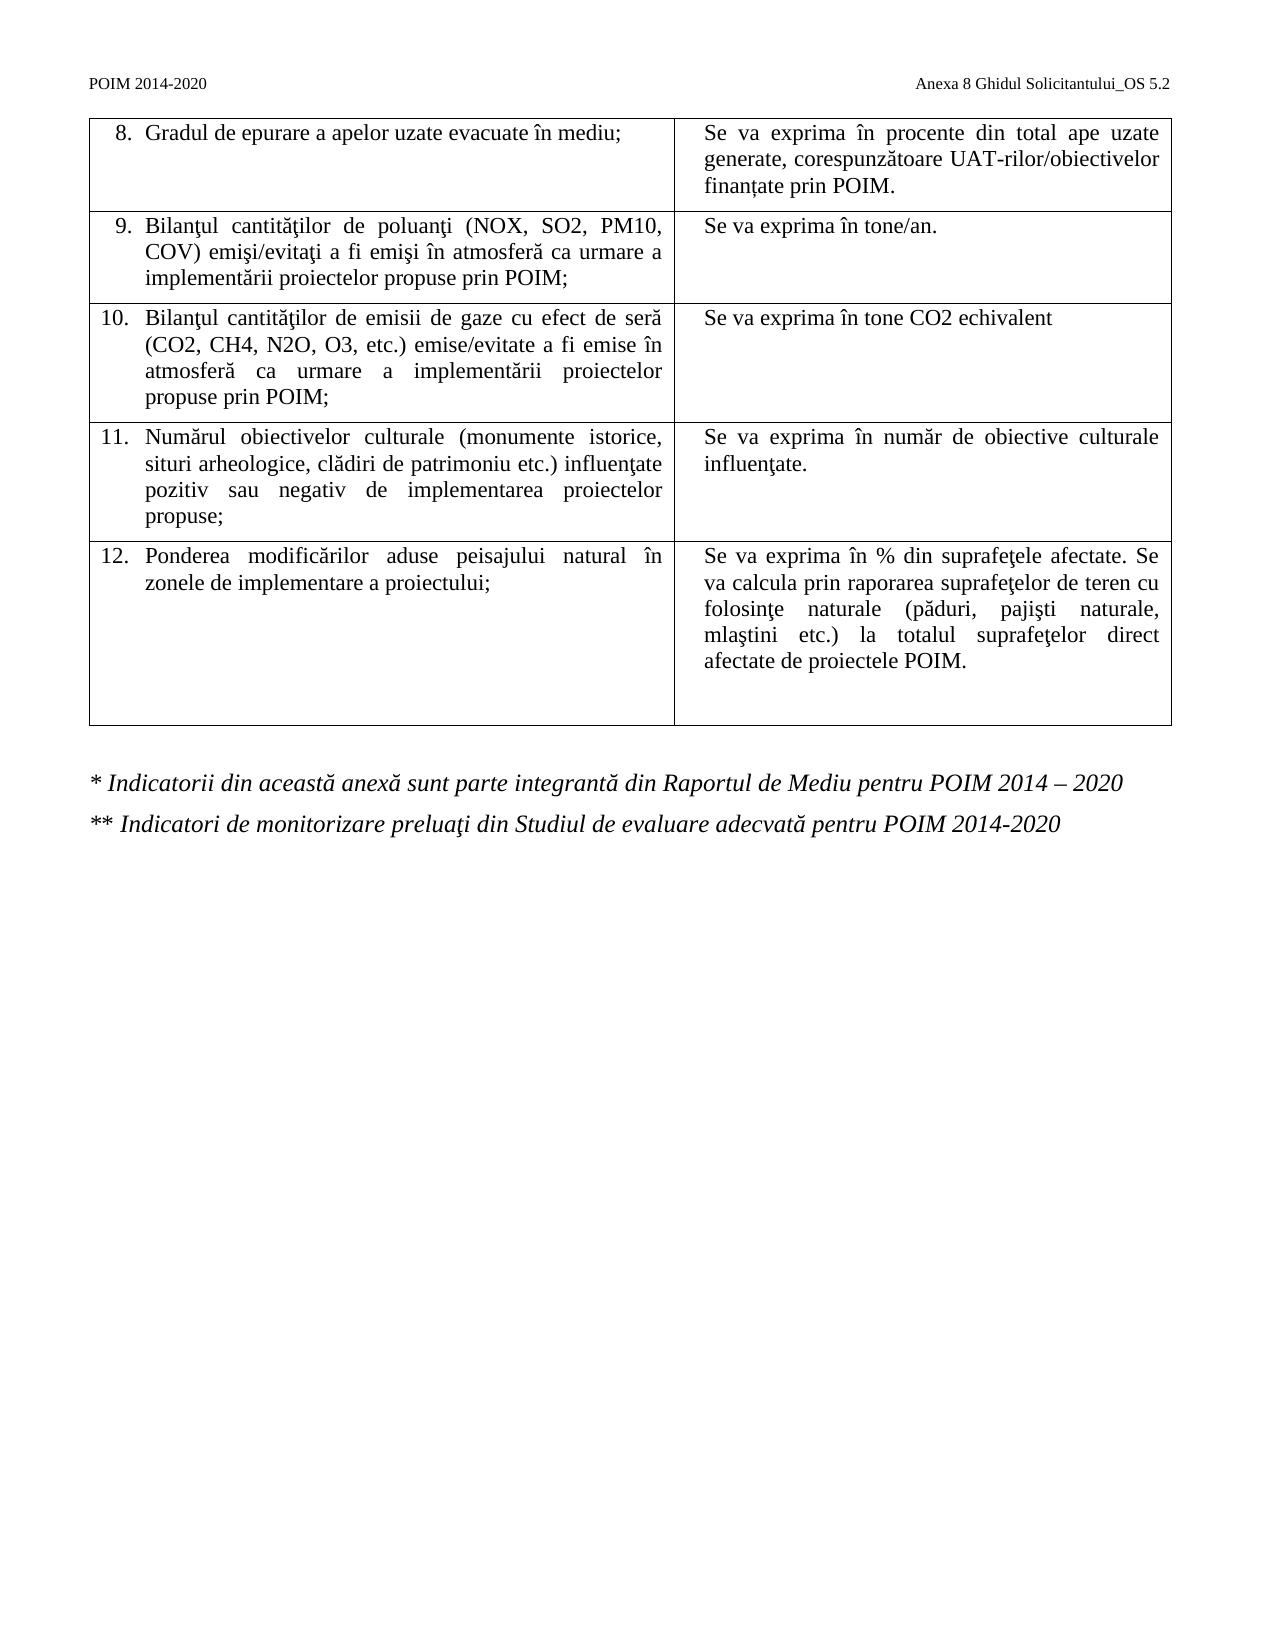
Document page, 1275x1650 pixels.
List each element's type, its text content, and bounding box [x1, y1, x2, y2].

text * Indicatorii din această anexă sunt parte integrantă din Raportul de Mediu pentru POIM 2014 – 2020 [89, 768, 1172, 796]
table_cell Se va exprima în procente din total ape uzate generate, corespunzătoare UAT-rilor/obiectivelor finanțate prin POIM. [675, 119, 1171, 211]
table_cell Se va exprima în % din suprafeţele afectate. Se va calcula prin raporarea suprafeţelor de teren cu folosinţe naturale (păduri, pajişti naturale, mlaştini etc.) la totalul suprafeţelor direct afectate de proiectele POIM. [675, 542, 1171, 725]
table_cell Numărul obiectivelor culturale (monumente istorice, situri arheologice, clădiri de patrimoniu etc.) influenţate pozitiv sau negativ de implementarea proiectelor propuse; [90, 423, 674, 541]
text ** Indicatori de monitorizare preluaţi din Studiul de evaluare adecvată pentru POIM 2014-2020 [89, 809, 1172, 838]
table_cell Se va exprima în tone/an. [675, 212, 1171, 303]
table_cell Se va exprima în tone CO2 echivalent [675, 304, 1171, 422]
table_cell Se va exprima în număr de obiective culturale influenţate. [675, 423, 1171, 541]
table_cell Bilanţul cantităţilor de poluanţi (NOX, SO2, PM10, COV) emişi/evitaţi a fi emişi în atmosferă ca urmare a implementării proiectelor propuse prin POIM; [90, 212, 674, 303]
table_cell Gradul de epurare a apelor uzate evacuate în mediu; [90, 119, 674, 211]
table_cell Ponderea modificărilor aduse peisajului natural în zonele de implementare a proiectului; [90, 542, 674, 725]
table_cell Bilanţul cantităţilor de emisii de gaze cu efect de seră (CO2, CH4, N2O, O3, etc.) emise/evitate a fi emise în atmosferă ca urmare a implementării proiectelor propuse prin POIM; [90, 304, 674, 422]
